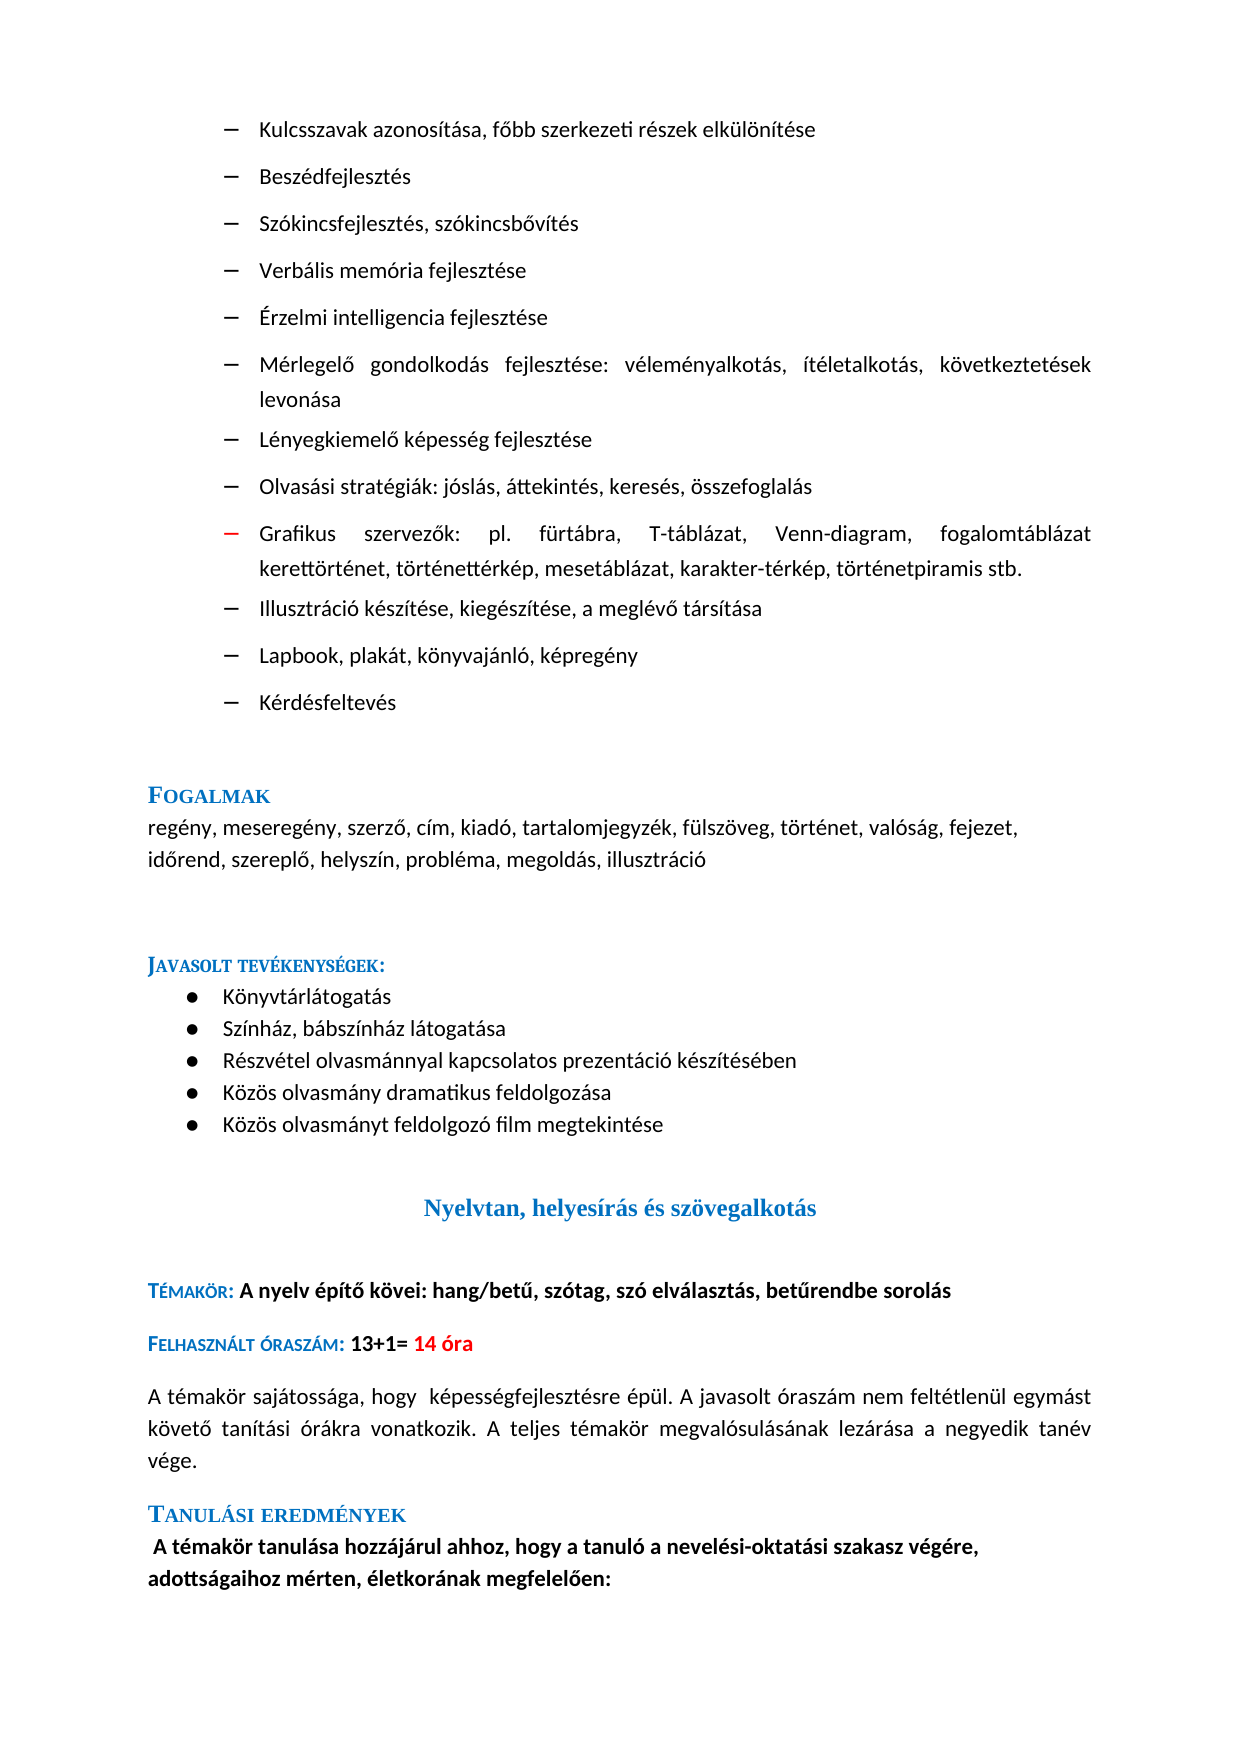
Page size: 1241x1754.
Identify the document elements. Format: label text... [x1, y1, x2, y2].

list Beszédfejlesztés [222, 150, 1093, 197]
subtitle Fogalmak [148, 780, 1093, 809]
subtitle Nyelvtan, helyesírás és szövegalkotás [148, 1193, 1093, 1222]
text regény, meseregény, szerző, cím, kiadó, tartalomjegyzék, fülszöveg, történet, valóság, fejezet, időrend, szereplő, helyszín, probléma, megoldás, illusztráció [148, 813, 1093, 874]
subtitle Tanulási eredmények [148, 1499, 1093, 1528]
list Kérdésfeltevés [222, 676, 1093, 723]
text Felhasznált óraszám: 13+1= 14 óra [148, 1329, 1093, 1357]
text Témakör: A nyelv építő kövei: hang/betű, szótag, szó elválasztás, betűrendbe sorolás [148, 1276, 1093, 1304]
list Érzelmi intelligencia fejlesztése [222, 291, 1093, 338]
subtitle Javasolt tevékenységek: [148, 952, 1093, 978]
list Kulcsszavak azonosítása, főbb szerkezeti részek elkülönítése [222, 103, 1093, 150]
list Közös olvasmány dramatikus feldolgozása [185, 1078, 1093, 1106]
list Illusztráció készítése, kiegészítése, a meglévő társítása [222, 582, 1093, 629]
text A témakör sajátossága, hogy képességfejlesztésre épül. A javasolt óraszám nem feltétlenül egymást követő tanítási órákra vonatkozik. A teljes témakör megvalósulásának lezárása a negyedik tanév vége. [148, 1382, 1093, 1474]
list Verbális memória fejlesztése [222, 244, 1093, 291]
list Színház, bábszínház látogatása [185, 1014, 1093, 1042]
list Mérlegelő gondolkodás fejlesztése: véleményalkotás, ítéletalkotás, következtetések levonása [222, 338, 1093, 413]
text A témakör tanulása hozzájárul ahhoz, hogy a tanuló a nevelési-oktatási szakasz végére, adottságaihoz mérten, életkorának megfelelően: [148, 1532, 1093, 1592]
list Lapbook, plakát, könyvajánló, képregény [222, 629, 1093, 676]
list Szókincsfejlesztés, szókincsbővítés [222, 197, 1093, 244]
list Könyvtárlátogatás [185, 982, 1093, 1010]
list Grafikus szervezők: pl. fürtábra, T-táblázat, Venn-diagram, fogalomtáblázat kerettörténet, történettérkép, mesetáblázat, karakter-térkép, történetpiramis stb. [222, 507, 1093, 582]
list Közös olvasmányt feldolgozó film megtekintése [185, 1111, 1093, 1139]
list Részvétel olvasmánnyal kapcsolatos prezentáció készítésében [185, 1046, 1093, 1074]
list Olvasási stratégiák: jóslás, áttekintés, keresés, összefoglalás [222, 460, 1093, 507]
list Lényegkiemelő képesség fejlesztése [222, 413, 1093, 460]
